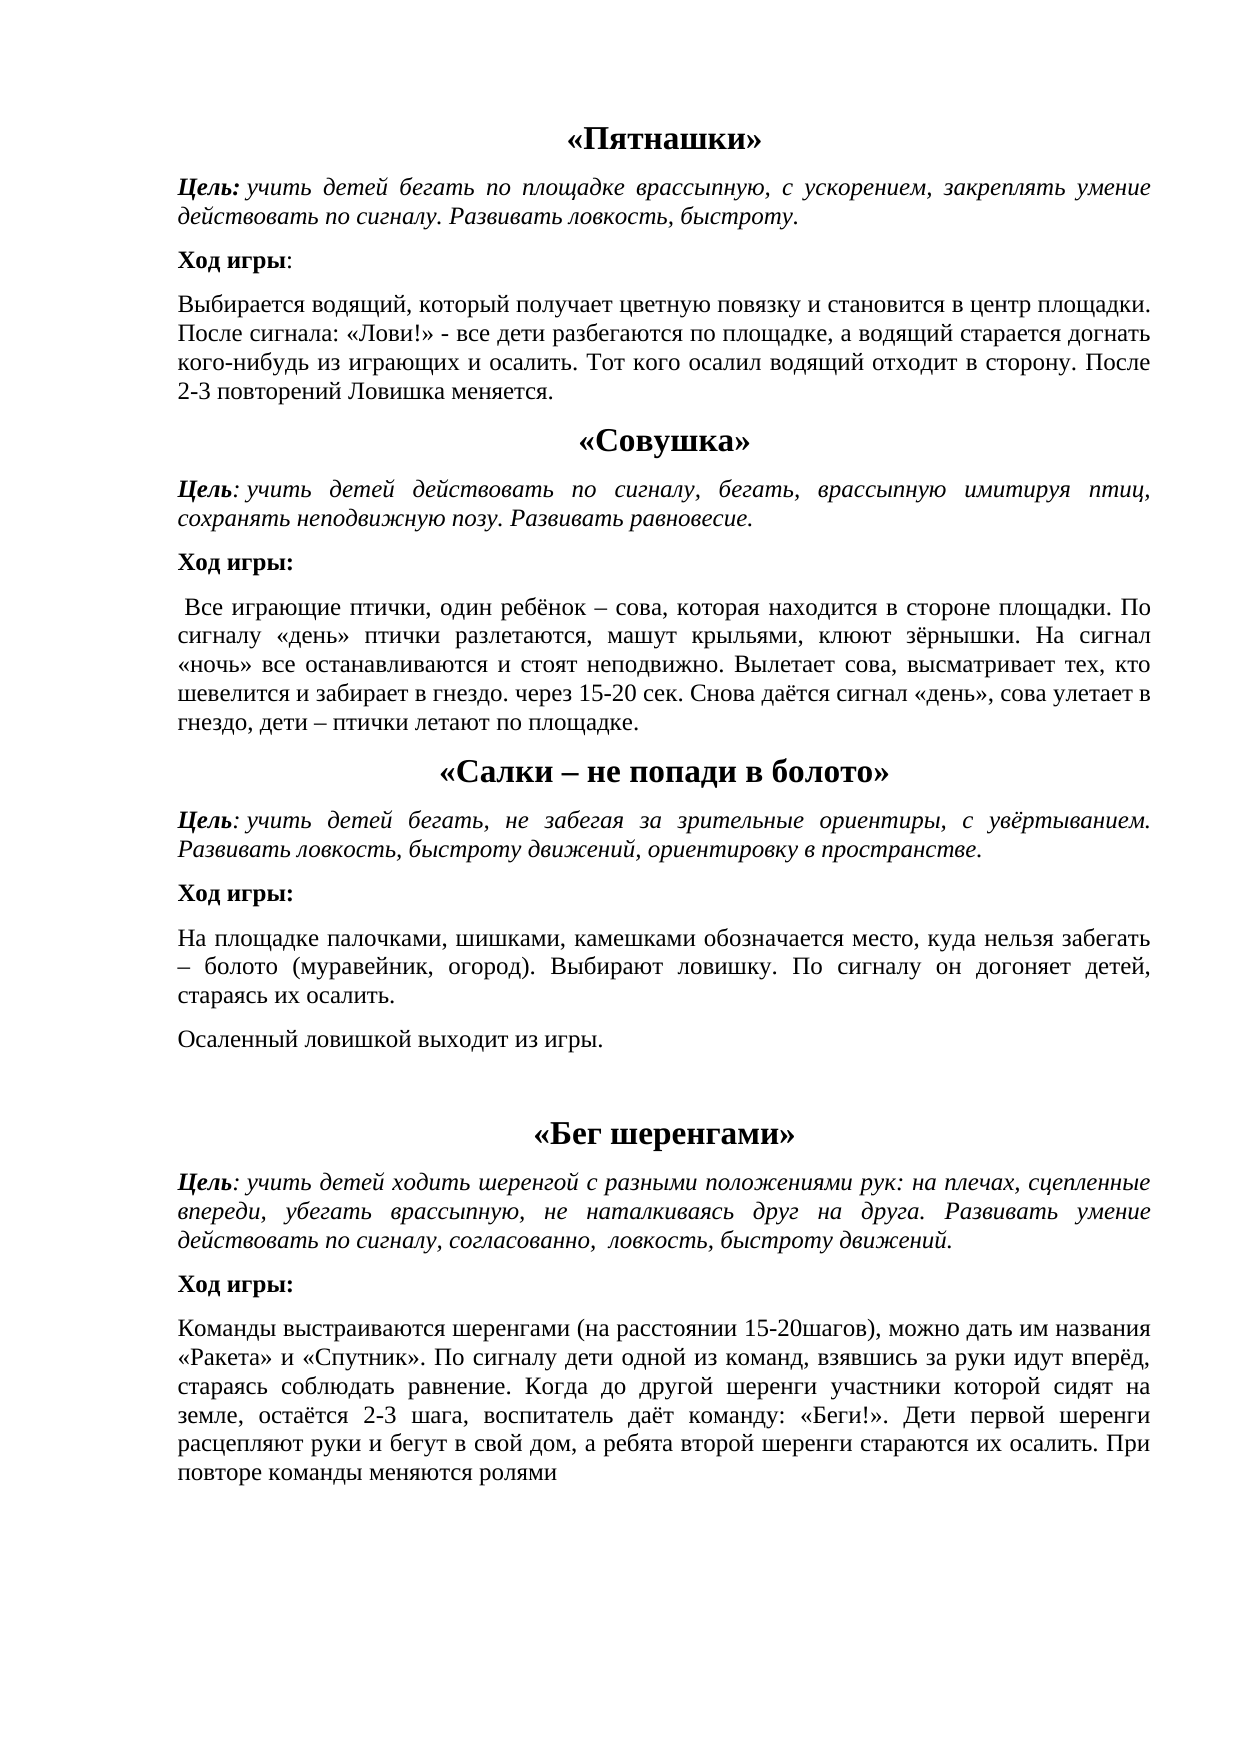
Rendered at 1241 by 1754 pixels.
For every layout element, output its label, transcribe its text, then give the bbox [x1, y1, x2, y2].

text Ход игры: [177, 245, 1152, 274]
text Цель: учить детей действовать по сигналу, бегать, врассыпную имитируя птиц, сохранять неподвижную позу. Развивать равновесие. [177, 474, 1152, 532]
text Цель: учить детей ходить шеренгой с разными положениями рук: на плечах, сцепленные впереди, убегать врассыпную, не наталкиваясь друг на друга. Развивать умение действовать по сигналу, согласованно, ловкость, быстроту движений. [177, 1167, 1152, 1253]
text Все играющие птички, один ребёнок – сова, которая находится в стороне площадки. По сигналу «день» птички разлетаются, машут крыльями, клюют зёрнышки. На сигнал «ночь» все останавливаются и стоят неподвижно. Вылетает сова, высматривает тех, кто шевелится и забирает в гнездо. через 15-20 сек. Снова даётся сигнал «день», сова улетает в гнездо, дети – птички летают по площадке. [177, 592, 1152, 736]
text Ход игры: [177, 1269, 1152, 1298]
text На площадке палочками, шишками, камешками обозначается место, куда нельзя забегать – болото (муравейник, огород). Выбирают ловишку. По сигналу он догоняет детей, стараясь их осалить. [177, 923, 1152, 1009]
text «Совушка» [177, 420, 1152, 458]
text Команды выстраиваются шеренгами (на расстоянии 15-20шагов), можно дать им названия «Ракета» и «Спутник». По сигналу дети одной из команд, взявшись за руки идут вперёд, стараясь соблюдать равнение. Когда до другой шеренги участники которой сидят на земле, остаётся 2-3 шага, воспитатель даёт команду: «Беги!». Дети первой шеренги расцепляют руки и бегут в свой дом, а ребята второй шеренги стараются их осалить. При повторе команды меняются ролями [177, 1313, 1152, 1486]
text Ход игры: [177, 547, 1152, 576]
text «Салки – не попади в болото» [177, 751, 1152, 789]
text Цель: учить детей бегать, не забегая за зрительные ориентиры, с увёртыванием. Развивать ловкость, быстроту движений, ориентировку в пространстве. [177, 805, 1152, 863]
text Цель: учить детей бегать по площадке врассыпную, с ускорением, закреплять умение действовать по сигналу. Развивать ловкость, быстроту. [177, 172, 1152, 229]
text «Пятнашки» [177, 118, 1152, 156]
text «Бег шеренгами» [177, 1113, 1152, 1152]
text Осаленный ловишкой выходит из игры. [177, 1024, 1152, 1053]
text Ход игры: [177, 878, 1152, 907]
text Выбирается водящий, который получает цветную повязку и становится в центр площадки. После сигнала: «Лови!» - все дети разбегаются по площадке, а водящий старается догнать кого-нибудь из играющих и осалить. Тот кого осалил водящий отходит в сторону. После 2-3 повторений Ловишка меняется. [177, 289, 1152, 404]
